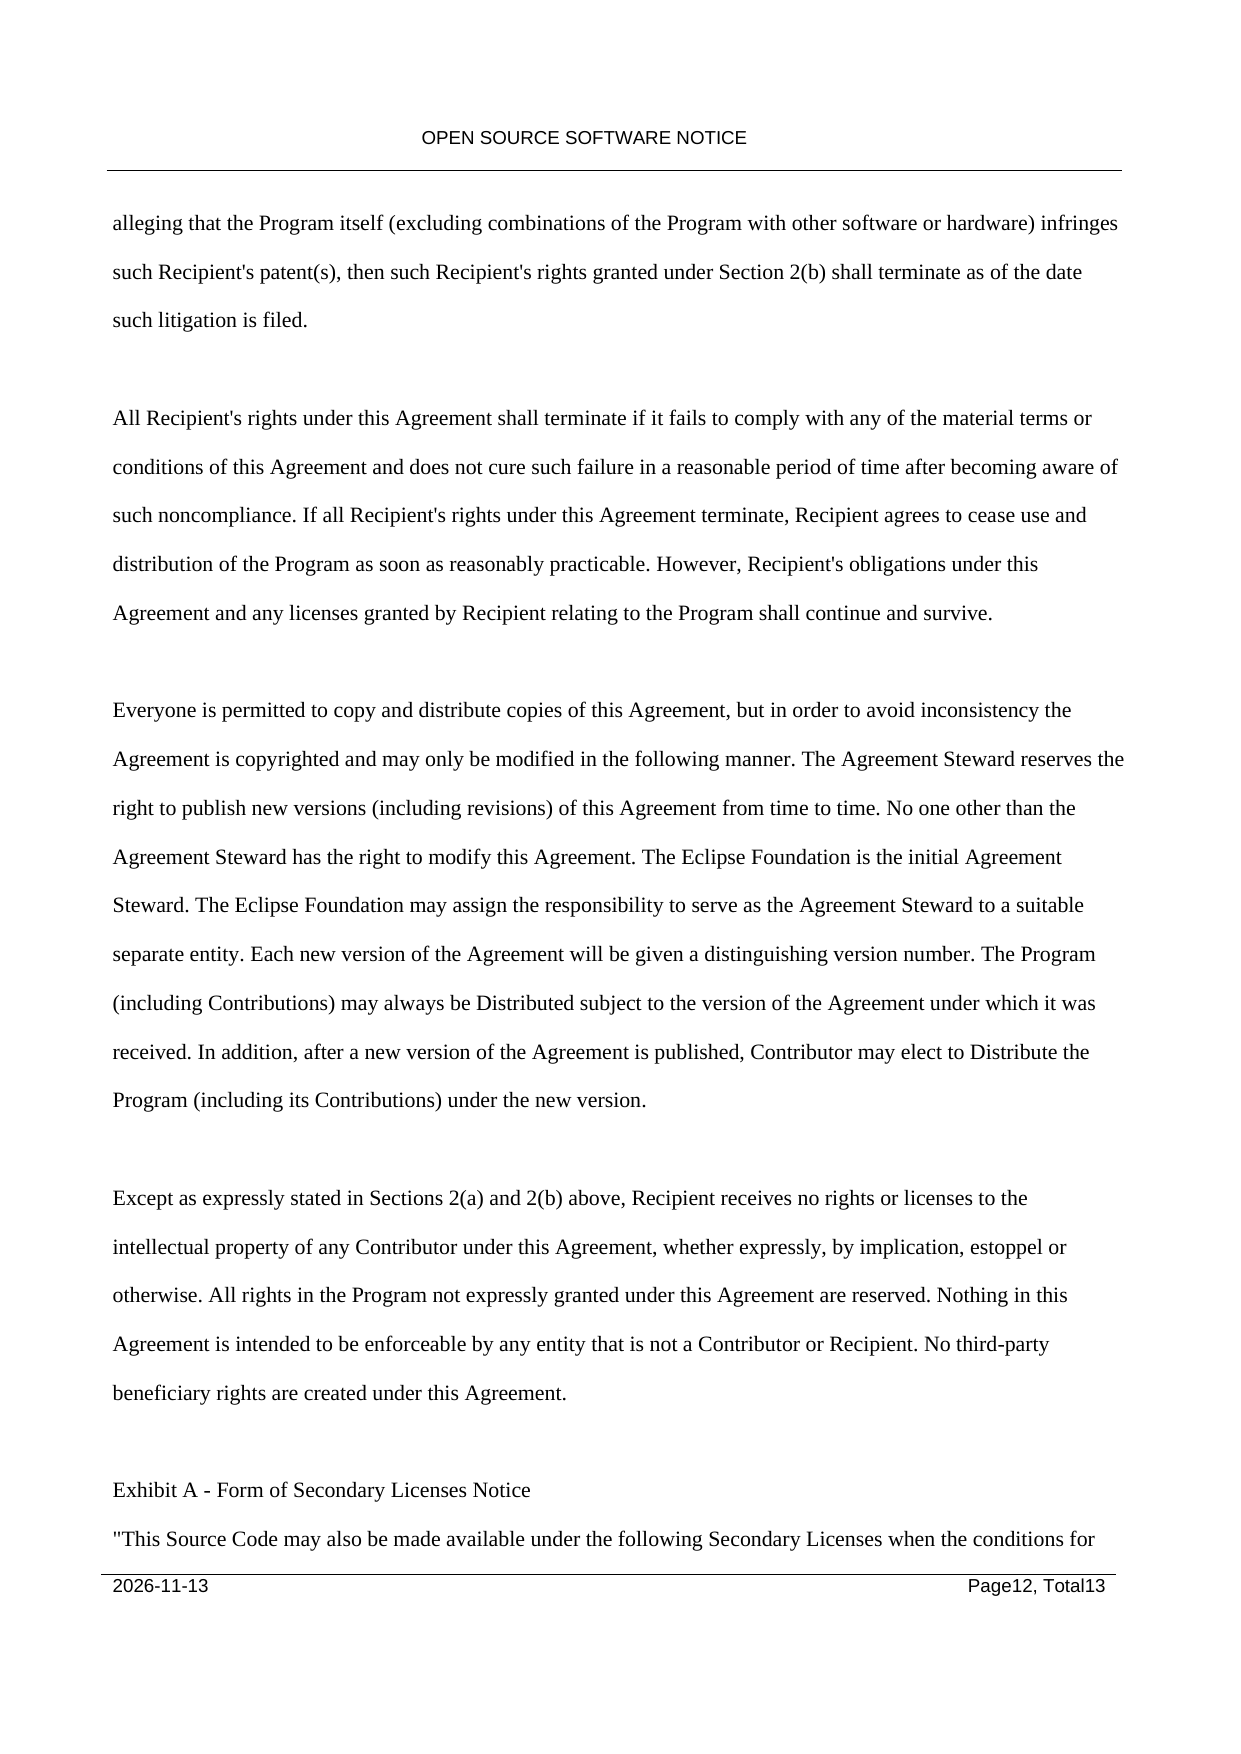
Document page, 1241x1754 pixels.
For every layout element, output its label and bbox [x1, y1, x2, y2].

text [112, 206, 1128, 1555]
